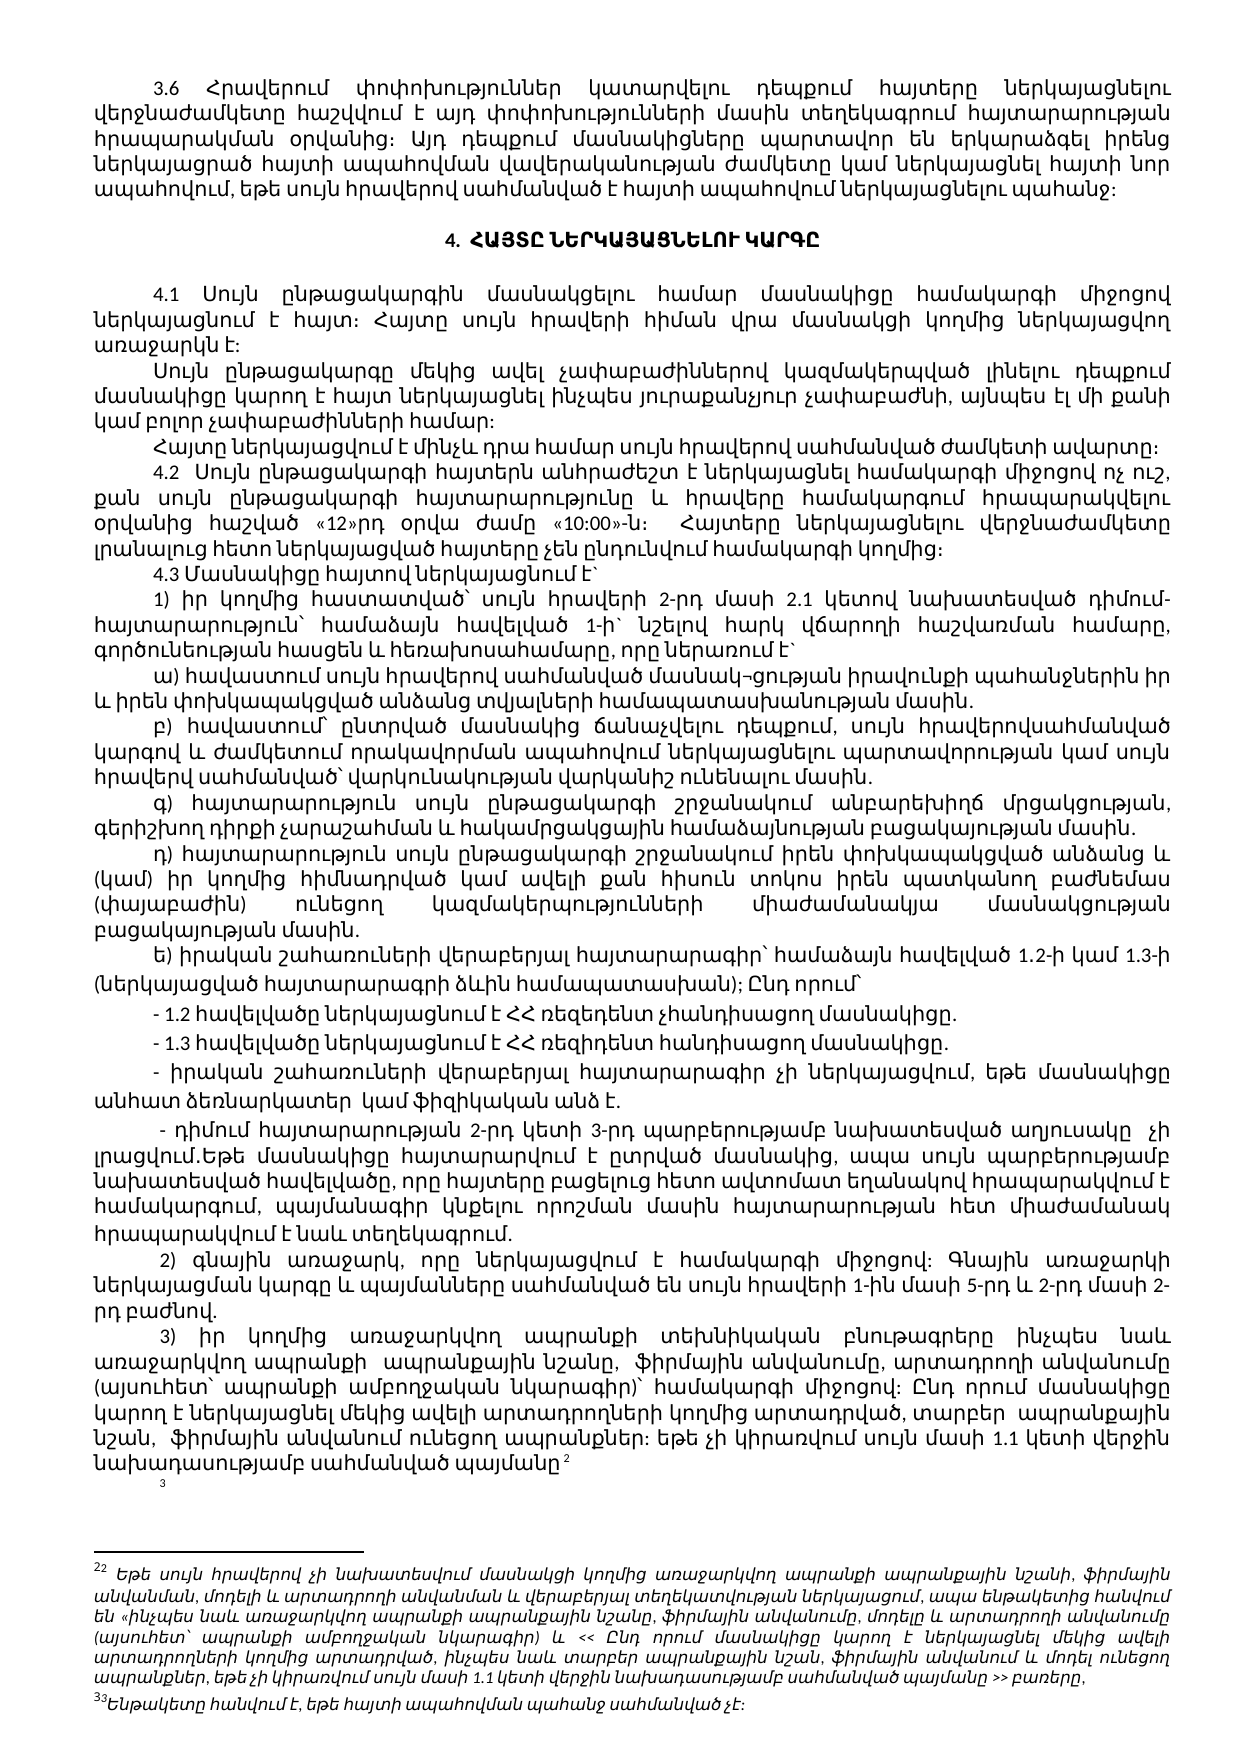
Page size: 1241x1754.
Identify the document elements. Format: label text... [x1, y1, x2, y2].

text Սույն ընթացակարգը մեկից ավել չափաբաժիններով կազմակերպված լինելու դեպքում մասնակիցը կարող է հայտ ներկայացնել ինչպես յուրաքանչյուր չափաբաժնի, այնպես էլ մի քանի կամ բոլոր չափաբաժինների համար: [94, 358, 1171, 434]
text դ) հայտարարություն սույն ընթացակարգի շրջանակում իրեն փոխկապակցված անձանց և (կամ) իր կողմից հիմնադրված կամ ավելի քան հիսուն տոկոս իրեն պատկանող բաժնեմաս (փայաբաժին) ունեցող կազմակերպությունների միաժամանակյա մասնակցության բացակայության մասին. [94, 841, 1171, 942]
text Հայտը ներկայացվում է մինչև դրա համար սույն հրավերով սահմանված ժամկետի ավարտը։ [94, 434, 1171, 459]
text 3) իր կողմից առաջարկվող ապրանքի տեխնիկական բնութագրերը ինչպես նաև առաջարկվող ապրանքի ապրանքային նշանը, ֆիրմային անվանումը, արտադրողի անվանումը (այսուհետ՝ ապրանքի ամբողջական նկարագիր)՝ համակարգի միջոցով: Ընդ որում մասնակիցը կարող է ներկայացնել մեկից ավելի արտադրողների կողմից արտադրված, տարբեր ապրանքային նշան, ֆիրմային անվանում ունեցող ապրանքներ: եթե չի կիրառվում սույն մասի 1.1 կետի վերջին նախադասությամբ սահմանված պայմանը 2 [94, 1323, 1171, 1476]
text 3.6 Հրավերում փոփոխություններ կատարվելու դեպքում հայտերը ներկայացնելու վերջնաժամկետը հաշվվում է այդ փոփոխությունների մասին տեղեկագրում հայտարարության հրապարակման օրվանից։ Այդ դեպքում մասնակիցները պարտավոր են երկարաձգել իրենց ներկայացրած հայտի ապահովման վավերականության ժամկետը կամ ներկայացնել հայտի նոր ապահովում, եթե սույն հրավերով սահմանված է հայտի ապահովում ներկայացնելու պահանջ: [94, 75, 1171, 202]
text - 1.3 հավելվածը ներկայացնում է ՀՀ ռեզիդենտ հանդիսացող մասնակիցը. [94, 1030, 1171, 1055]
text բ) հավաստում՝ ընտրված մասնակից ճանաչվելու դեպքում, սույն հրավերովսահմանված կարգով և ժամկետում որակավորման ապահովում ներկայացնելու պարտավորության կամ սույն հրավերվ սահմանված՝ վարկունակության վարկանիշ ունենալու մասին. [94, 714, 1171, 790]
text ա) հավաստում սույն հրավերով սահմանված մասնակ¬ցության իրավունքի պահանջներին իր և իրեն փոխկապակցված անձանց տվյալների համապատասխանության մասին. [94, 663, 1171, 714]
text 4.3 Մասնակիցը հայտով ներկայացնում է` [94, 561, 1171, 587]
text 2) գնային առաջարկ, որը ներկայացվում է համակարգի միջոցով: Գնային առաջարկի ներկայացման կարգը և պայմանները սահմանված են սույն հրավերի 1-ին մասի 5-րդ և 2-րդ մասի 2-րդ բաժնով. [94, 1247, 1171, 1323]
text 4.2 Սույն ընթացակարգի հայտերն անհրաժեշտ է ներկայացնել համակարգի միջոցով ոչ ուշ, քան սույն ընթացակարգի հայտարարությունը և հրավերը համակարգում հրապարակվելու օրվանից հաշված «12»րդ օրվա ժամը «10:00»-ն։ Հայտերը ներկայացնելու վերջնաժամկետը լրանալուց հետո ներկայացված հայտերը չեն ընդունվում համակարգի կողմից։ [94, 459, 1171, 561]
text 4.1 Սույն ընթացակարգին մասնակցելու համար մասնակիցը համակարգի միջոցով ներկայացնում է հայտ։ Հայտը սույն հրավերի հիման վրա մասնակցի կողմից ներկայացվող առաջարկն է: [94, 282, 1171, 358]
text ե) իրական շահառուների վերաբերյալ հայտարարագիր՝ համաձայն հավելված 1․2-ի կամ 1.3-ի (ներկայացված հայտարարագրի ձևին համապատասխան); Ընդ որում՝ [94, 942, 1171, 997]
text 4. ՀԱՅՏԸ ՆԵՐԿԱՅԱՑՆԵԼՈՒ ԿԱՐԳԸ [94, 227, 1171, 253]
text գ) հայտարարություն սույն ընթացակարգի շրջանակում անբարեխիղճ մրցակցության, գերիշխող դիրքի չարաշահման և հակամրցակցային համաձայնության բացակայության մասին. [94, 790, 1171, 841]
text 3 [94, 1476, 1171, 1501]
text - 1.2 հավելվածը ներկայացնում է ՀՀ ռեզեդենտ չհանդիսացող մասնակիցը. [94, 1001, 1171, 1026]
text - դիմում հայտարարության 2-րդ կետի 3-րդ պարբերությամբ նախատեսված աղյուսակը չի լրացվում․Եթե մասնակիցը հայտարարվում է ըտրված մասնակից, ապա սույն պարբերությամբ նախատեսված հավելվածը, որը հայտերը բացելուց հետո ավտոմատ եղանակով հրապարակվում է համակարգում, պայմանագիր կնքելու որոշման մասին հայտարարության հետ միաժամանակ հրապարակվում է նաև տեղեկագրում. [94, 1117, 1171, 1247]
text 1) իր կողմից հաստատված՝ սույն հրավերի 2-րդ մասի 2.1 կետով նախատեսված դիմում-հայտարարություն՝ համաձայն հավելված 1-ի` նշելով հարկ վճարողի հաշվառման համարը, գործունեության հասցեն և հեռախոսահամարը, որը ներառում է` [94, 587, 1171, 663]
text - իրական շահառուների վերաբերյալ հայտարարագիր չի ներկայացվում, եթե մասնակիցը անհատ ձեռնարկատեր կամ ֆիզիկական անձ է. [94, 1059, 1171, 1114]
